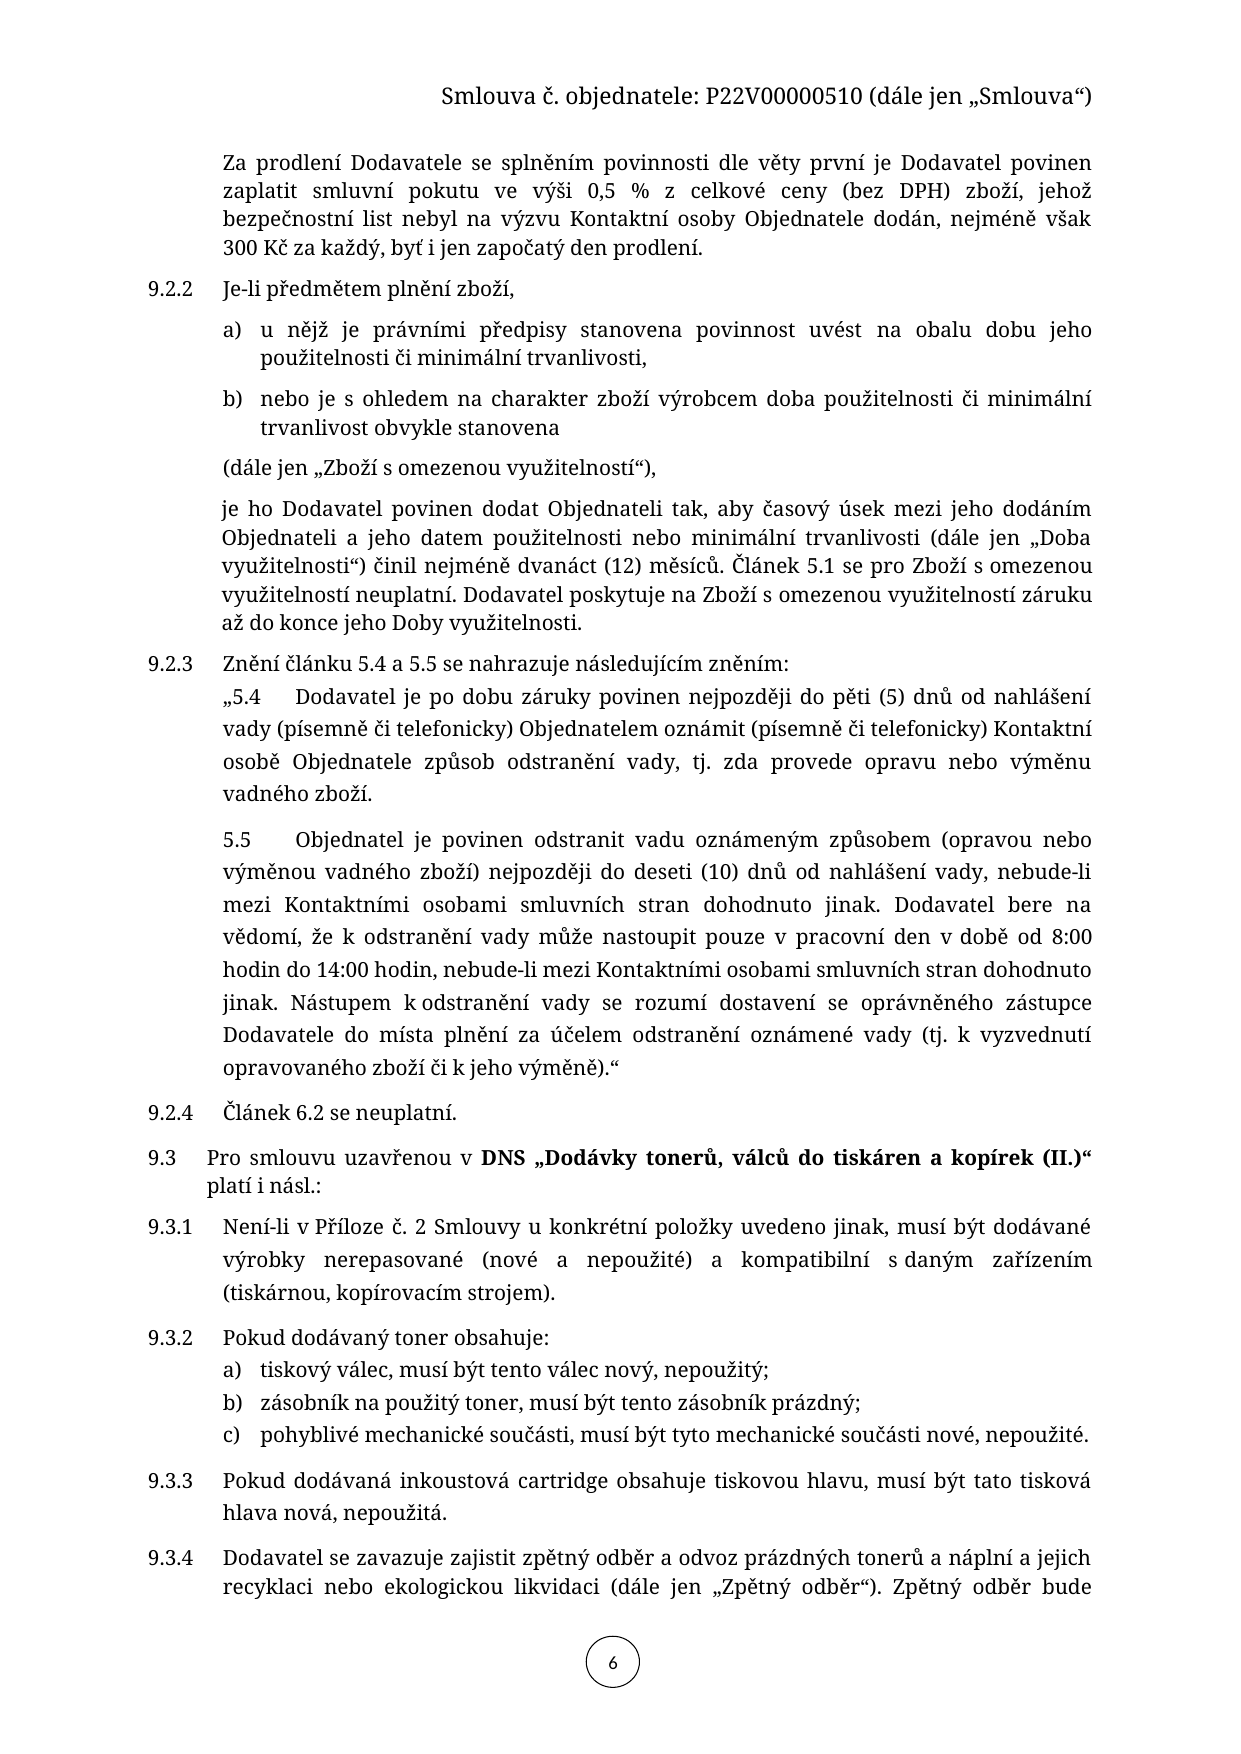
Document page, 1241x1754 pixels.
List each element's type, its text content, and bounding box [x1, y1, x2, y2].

list „5.4 Dodavatel je po dobu záruky povinen nejpozději do pěti (5) dnů od nahlášení vady (písemně či telefonicky) Objednatelem oznámit (písemně či telefonicky) Kontaktní osobě Objednatele způsob odstranění vady, tj. zda provede opravu nebo výměnu vadného zboží. [223, 682, 1093, 808]
list Pokud dodávaný toner obsahuje: [148, 1323, 1093, 1351]
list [148, 1543, 1093, 1600]
list tiskový válec, musí být tento válec nový, nepoužitý; [223, 1355, 1093, 1384]
text (dále jen „Zboží s omezenou využitelností“), [223, 453, 1093, 482]
list Je-li předmětem plnění zboží, [148, 274, 1093, 302]
list Pokud dodávaná inkoustová cartridge obsahuje tiskovou hlavu, musí být tato tisková hlava nová, nepoužitá. [148, 1466, 1093, 1527]
text je ho Dodavatel povinen dodat Objednateli tak, aby časový úsek mezi jeho dodáním Objednateli a jeho datem použitelnosti nebo minimální trvanlivosti (dále jen „Doba využitelnosti“) činil nejméně dvanáct (12) měsíců. Článek 5.1 se pro Zboží s omezenou využitelností neuplatní. Dodavatel poskytuje na Zboží s omezenou využitelností záruku až do konce jeho Doby využitelnosti. [221, 494, 1093, 637]
list u nějž je právními předpisy stanovena povinnost uvést na obalu dobu jeho použitelnosti či minimální trvanlivosti, [223, 315, 1093, 372]
list pohyblivé mechanické součásti, musí být tyto mechanické součásti nové, nepoužité. [223, 1421, 1093, 1449]
list Článek 6.2 se neuplatní. [148, 1098, 1093, 1126]
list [148, 148, 1093, 261]
list Pro smlouvu uzavřenou v DNS „Dodávky tonerů, válců do tiskáren a kopírek (II.)“ platí i násl.: [148, 1143, 1093, 1200]
list Znění článku 5.4 a 5.5 se nahrazuje následujícím zněním: [148, 649, 1093, 678]
list Není-li v Příloze č. 2 Smlouvy u konkrétní položky uvedeno jinak, musí být dodávané výrobky nerepasované (nové a nepoužité) a kompatibilní s daným zařízením (tiskárnou, kopírovacím strojem). [148, 1212, 1093, 1306]
list zásobník na použitý toner, musí být tento zásobník prázdný; [223, 1388, 1093, 1416]
list 5.5 Objednatel je povinen odstranit vadu oznámeným způsobem (opravou nebo výměnou vadného zboží) nejpozději do deseti (10) dnů od nahlášení vady, nebude-li mezi Kontaktními osobami smluvních stran dohodnuto jinak. Dodavatel bere na vědomí, že k odstranění vady může nastoupit pouze v pracovní den v době od 8:00 hodin do 14:00 hodin, nebude-li mezi Kontaktními osobami smluvních stran dohodnuto jinak. Nástupem k odstranění vady se rozumí dostavení se oprávněného zástupce Dodavatele do místa plnění za účelem odstranění oznámené vady (tj. k vyzvednutí opravovaného zboží či k jeho výměně).“ [223, 825, 1093, 1081]
list nebo je s ohledem na charakter zboží výrobcem doba použitelnosti či minimální trvanlivost obvykle stanovena [223, 384, 1093, 441]
